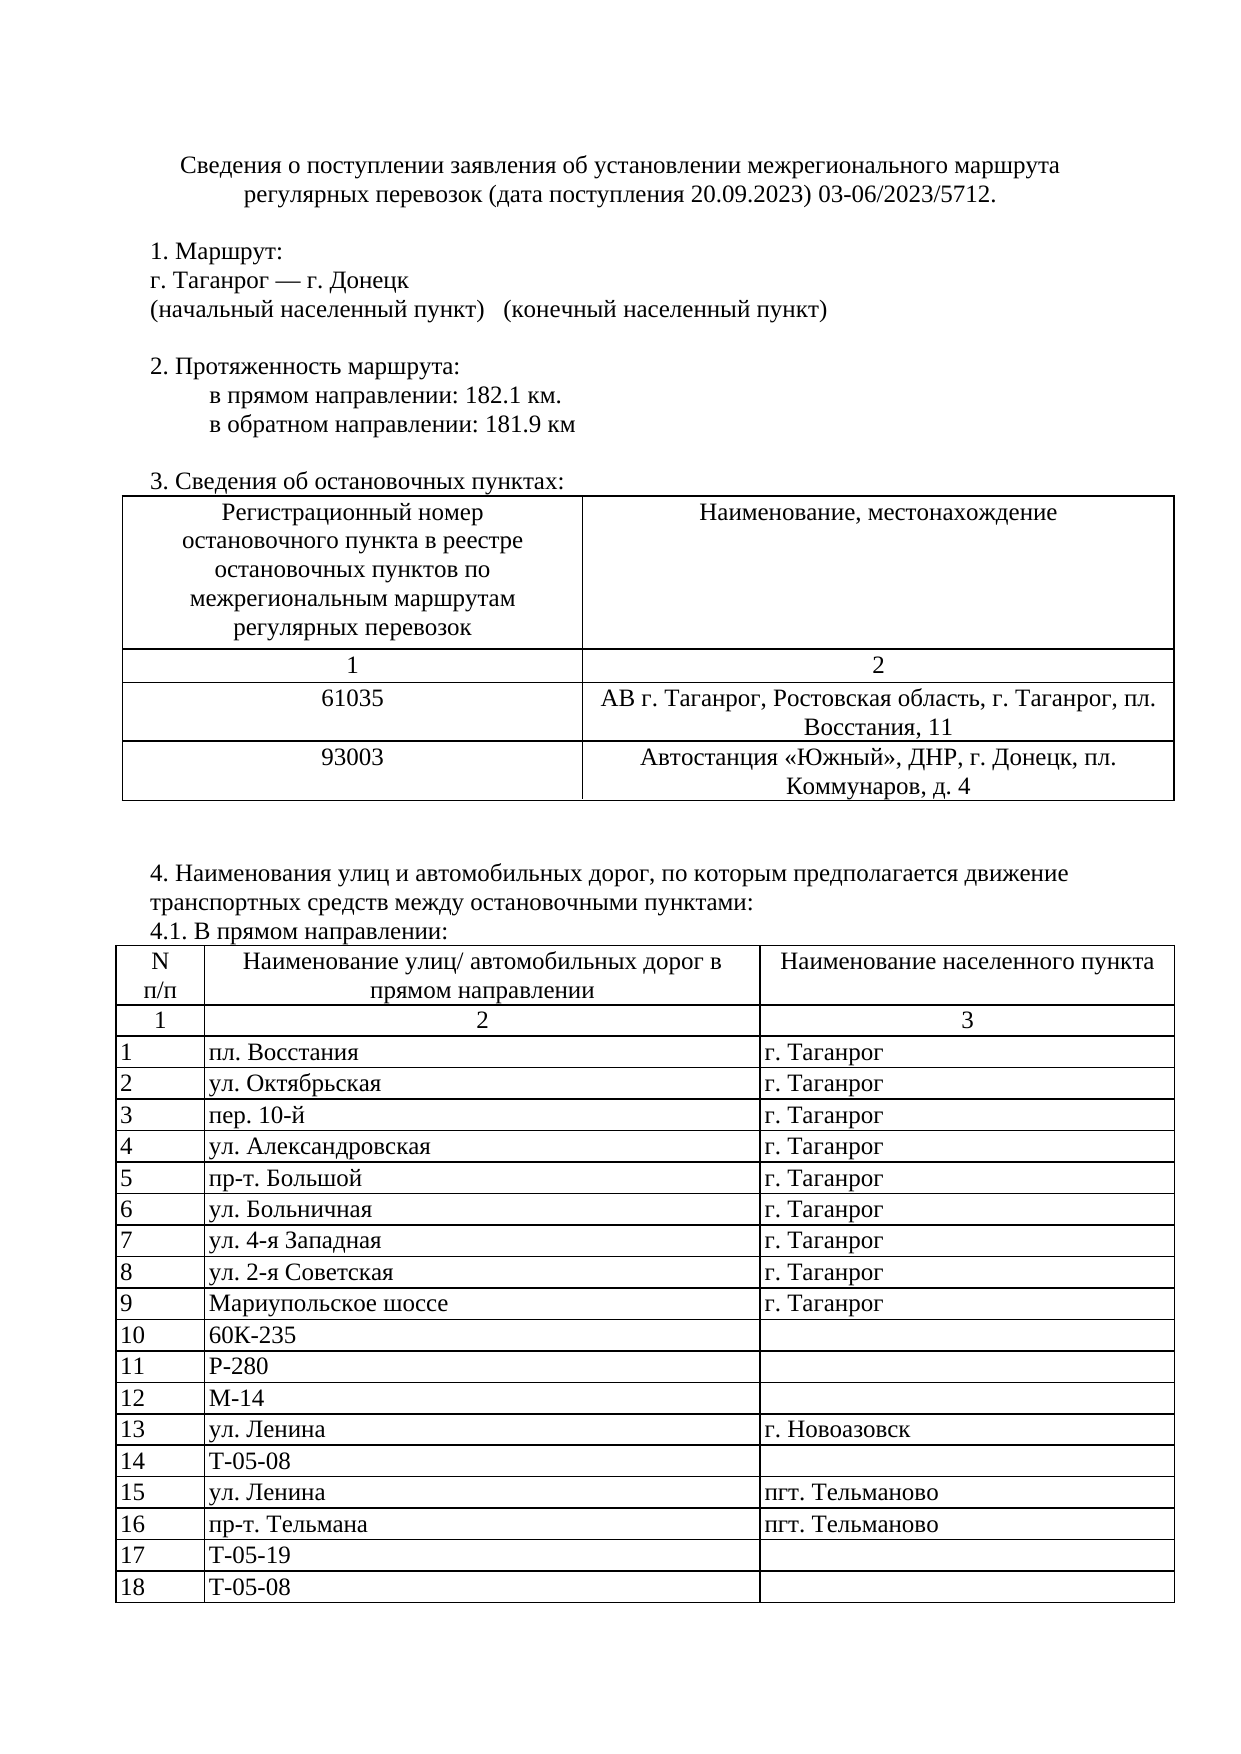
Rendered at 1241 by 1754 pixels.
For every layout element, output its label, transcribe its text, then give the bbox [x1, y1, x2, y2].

table_header N п/п [117, 946, 204, 1004]
table_cell Т-05-08 [205, 1446, 759, 1476]
table_cell 5 [117, 1163, 204, 1193]
table_cell 8 [117, 1257, 204, 1287]
table_cell АВ г. Таганрог, Ростовская область, г. Таганрог, пл. Восстания, 11 [583, 683, 1173, 740]
table_cell 9 [117, 1289, 204, 1318]
table_cell 13 [117, 1415, 204, 1444]
table_cell 3 [117, 1100, 204, 1130]
table_cell [761, 1446, 1174, 1476]
table_cell Т-05-08 [205, 1572, 759, 1602]
table_cell пр-т. Большой [205, 1163, 759, 1193]
table_cell г. Таганрог [761, 1100, 1174, 1130]
table_cell пер. 10-й [205, 1100, 759, 1130]
table_cell г. Таганрог [761, 1131, 1174, 1161]
table_cell г. Новоазовск [761, 1415, 1174, 1444]
table_cell г. Таганрог [761, 1068, 1174, 1098]
table_cell г. Таганрог [761, 1037, 1174, 1067]
table_cell [761, 1352, 1174, 1381]
table_cell 4 [117, 1131, 204, 1161]
table_cell 2 [117, 1068, 204, 1098]
table_cell 1 [117, 1006, 204, 1035]
table_header Наименование населенного пункта [761, 946, 1174, 1004]
table_cell 2 [583, 650, 1173, 681]
table_header Регистрационный номер остановочного пункта в реестре остановочных пунктов по межрегиональным маршрутам регулярных перевозок [123, 497, 582, 648]
table_cell 15 [117, 1477, 204, 1507]
table_cell Автостанция «Южный», ДНР, г. Донецк, пл. Коммунаров, д. 4 [583, 742, 1173, 799]
table_header Наименование улиц/ автомобильных дорог в прямом направлении [205, 946, 759, 1004]
table_cell 3 [761, 1006, 1174, 1035]
text Сведения о поступлении заявления об установлении межрегионального маршрута регулярных перевозок (дата поступления 20.09.2023) 03-06/2023/5712. [150, 150, 1090, 207]
text 3. Сведения об остановочных пунктах: [150, 466, 1090, 495]
text 2. Протяженность маршрута: [150, 351, 1090, 380]
text в прямом направлении: 182.1 км. [150, 380, 1090, 409]
table_cell ул. Больничная [205, 1194, 759, 1224]
table_cell 18 [117, 1572, 204, 1602]
table_cell г. Таганрог [761, 1289, 1174, 1318]
table_cell пгт. Тельманово [761, 1477, 1174, 1507]
table_cell 11 [117, 1352, 204, 1381]
table_cell 1 [117, 1037, 204, 1067]
table_cell [761, 1540, 1174, 1570]
table_cell Мариупольское шоссе [205, 1289, 759, 1318]
table_cell ул. 4-я Западная [205, 1226, 759, 1256]
text 1. Маршрут: [150, 236, 1090, 265]
table_cell г. Таганрог [761, 1194, 1174, 1224]
table_cell 12 [117, 1383, 204, 1413]
table_cell 7 [117, 1226, 204, 1256]
table_cell ул. 2-я Советская [205, 1257, 759, 1287]
table_cell 17 [117, 1540, 204, 1570]
table_cell 61035 [123, 683, 582, 740]
text в обратном направлении: 181.9 км [150, 409, 1090, 437]
table_cell г. Таганрог [761, 1163, 1174, 1193]
table_cell пгт. Тельманово [761, 1509, 1174, 1539]
table_cell ул. Александровская [205, 1131, 759, 1161]
table_cell 2 [205, 1006, 759, 1035]
text 4. Наименования улиц и автомобильных дорог, по которым предполагается движение транспортных средств между остановочными пунктами: [150, 858, 1090, 916]
text г. Таганрог — г. Донецк [150, 265, 1090, 294]
table_cell г. Таганрог [761, 1226, 1174, 1256]
text (начальный населенный пункт) (конечный населенный пункт) [150, 294, 1090, 322]
table_cell 6 [117, 1194, 204, 1224]
table_cell ул. Ленина [205, 1477, 759, 1507]
table_cell ул. Ленина [205, 1415, 759, 1444]
table_cell Т-05-19 [205, 1540, 759, 1570]
table_cell 10 [117, 1320, 204, 1350]
table_cell 1 [123, 650, 582, 681]
table_cell пл. Восстания [205, 1037, 759, 1067]
text 4.1. В прямом направлении: [150, 916, 1090, 945]
table_cell Р-280 [205, 1352, 759, 1381]
table_cell [761, 1572, 1174, 1602]
table_cell [761, 1383, 1174, 1413]
table_cell [761, 1320, 1174, 1350]
table_cell 93003 [123, 742, 582, 799]
table_cell 16 [117, 1509, 204, 1539]
table_cell 14 [117, 1446, 204, 1476]
table_header Наименование, местонахождение [583, 497, 1173, 648]
table_cell М-14 [205, 1383, 759, 1413]
table_cell г. Таганрог [761, 1257, 1174, 1287]
table_cell 60К-235 [205, 1320, 759, 1350]
table_cell ул. Октябрьская [205, 1068, 759, 1098]
table_cell пр-т. Тельмана [205, 1509, 759, 1539]
